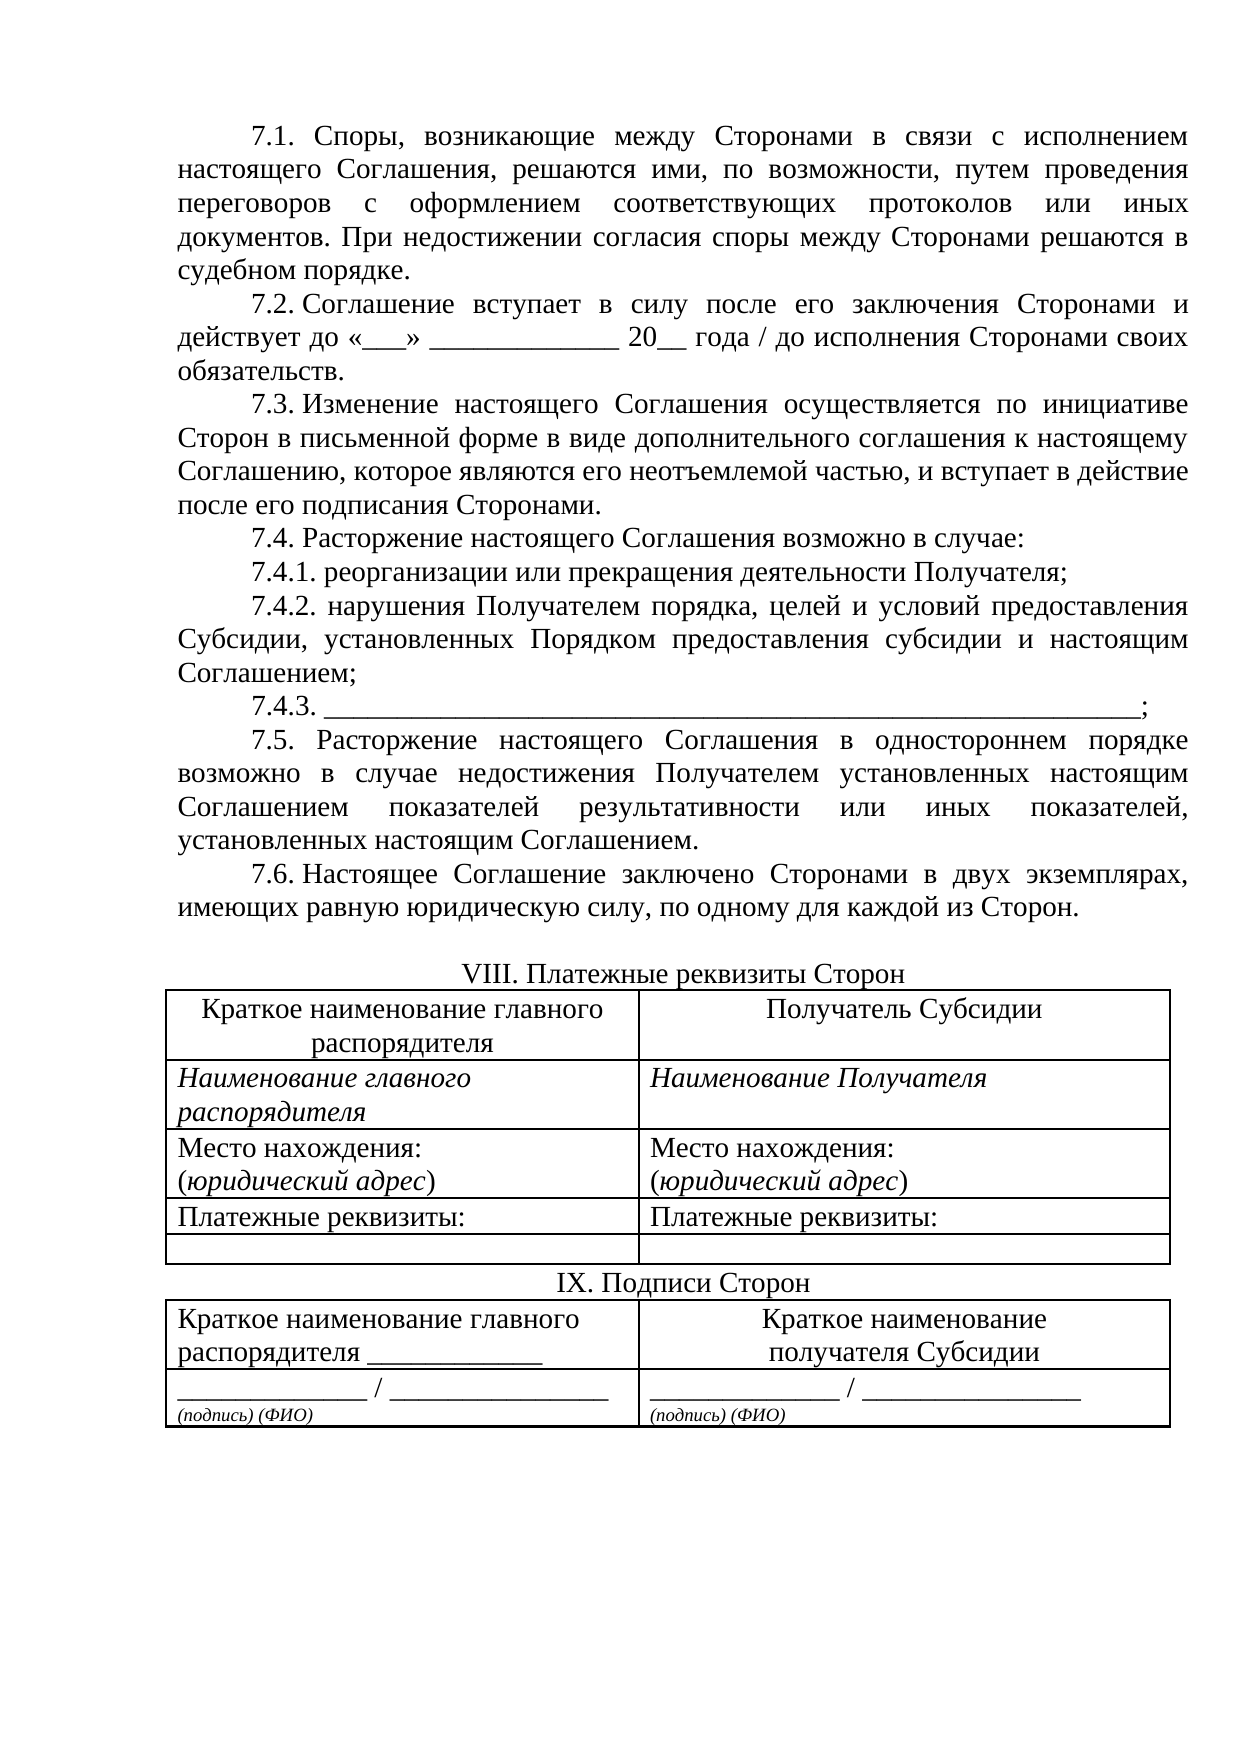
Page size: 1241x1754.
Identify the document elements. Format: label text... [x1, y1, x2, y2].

table_cell Место нахождения: (юридический адрес) [167, 1130, 638, 1197]
table_cell Место нахождения: (юридический адрес) [640, 1130, 1169, 1197]
text 7.4.1. реорганизации или прекращения деятельности Получателя; [177, 554, 1189, 588]
text 7.6. Настоящее Соглашение заключено Сторонами в двух экземплярах, имеющих равную юридическую силу, по одному для каждой из Сторон. [177, 856, 1189, 923]
table_header Краткое наименование получателя Субсидии [640, 1301, 1169, 1368]
text VIII. Платежные реквизиты Сторон [177, 956, 1189, 989]
table_header Краткое наименование главного распорядителя ____________ [167, 1301, 638, 1368]
table_cell Платежные реквизиты: [167, 1199, 638, 1232]
text 7.3. Изменение настоящего Соглашения осуществляется по инициативе Сторон в письменной форме в виде дополнительного соглашения к настоящему Соглашению, которое являются его неотъемлемой частью, и вступает в действие после его подписания Сторонами. [177, 386, 1189, 521]
table_cell Наименование главного распорядителя [167, 1061, 638, 1128]
table_cell _____________ / _______________ (подпись) (ФИО) [640, 1370, 1169, 1425]
table_cell _____________ / _______________ (подпись) (ФИО) [167, 1370, 638, 1425]
table_cell [167, 1235, 638, 1263]
text 7.4.2. нарушения Получателем порядка, целей и условий предоставления Субсидии, установленных Порядком предоставления субсидии и настоящим Соглашением; [177, 588, 1189, 688]
table_header Получатель Субсидии [640, 991, 1169, 1058]
text IX. Подписи Сторон [177, 1265, 1189, 1299]
text 7.2. Соглашение вступает в силу после его заключения Сторонами и действует до «___» _____________ 20__ года / до исполнения Сторонами своих обязательств. [177, 286, 1189, 386]
table_cell Платежные реквизиты: [640, 1199, 1169, 1232]
text 7.4. Расторжение настоящего Соглашения возможно в случае: [177, 521, 1189, 554]
text 7.4.3. ________________________________________________________; [177, 688, 1189, 722]
text 7.1. Споры, возникающие между Сторонами в связи с исполнением настоящего Соглашения, решаются ими, по возможности, путем проведения переговоров с оформлением соответствующих протоколов или иных документов. При недостижении согласия споры между Сторонами решаются в судебном порядке. [177, 118, 1189, 286]
table_cell Наименование Получателя [640, 1061, 1169, 1128]
table_header Краткое наименование главного распорядителя [167, 991, 638, 1058]
text 7.5. Расторжение настоящего Соглашения в одностороннем порядке возможно в случае недостижения Получателем установленных настоящим Соглашением показателей результативности или иных показателей, установленных настоящим Соглашением. [177, 722, 1189, 856]
table_cell [640, 1235, 1169, 1263]
